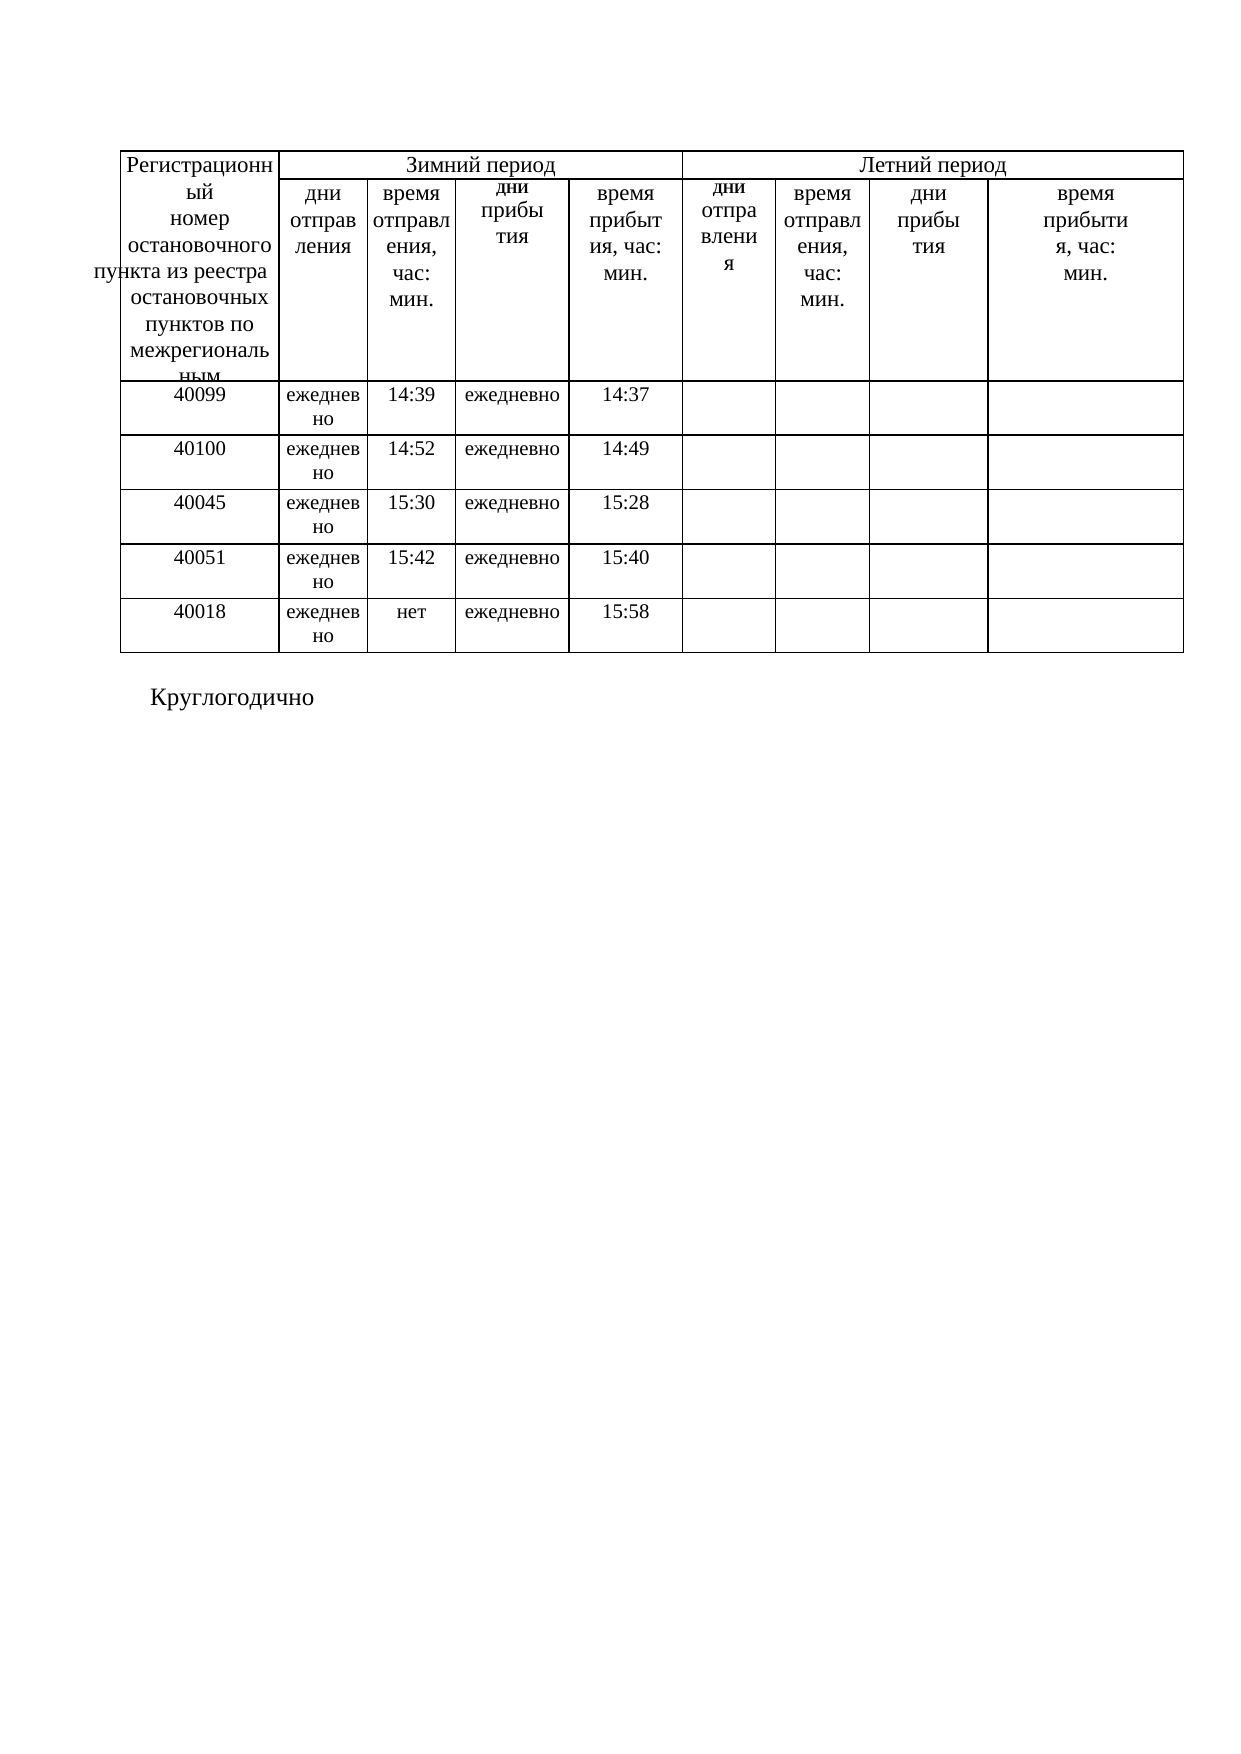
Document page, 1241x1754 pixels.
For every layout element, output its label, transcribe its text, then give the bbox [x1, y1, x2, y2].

table_cell время отправл ения, час: мин. [368, 180, 455, 380]
table_cell дни прибы тия [870, 180, 987, 380]
table_cell [870, 545, 987, 597]
table_header Зимний период [280, 152, 682, 178]
table_cell 40018 [121, 599, 278, 652]
table_cell [989, 490, 1183, 543]
table_cell 40100 [121, 436, 278, 489]
table_cell 40045 [121, 490, 278, 543]
table_cell 40051 [121, 545, 278, 597]
table_cell [776, 599, 869, 652]
table_cell время прибыти я, час: мин. [989, 180, 1183, 380]
table_cell ДНИ отпра влени я [683, 180, 775, 380]
table_cell [989, 599, 1183, 652]
table_cell [683, 545, 775, 597]
table_cell ежедневно [456, 382, 568, 434]
table_cell ежедневно [456, 490, 568, 543]
table_cell ежедневно [456, 599, 568, 652]
table_cell 14:49 [570, 436, 682, 489]
table_cell 15:58 [570, 599, 682, 652]
table_cell [776, 490, 869, 543]
table_cell ежедневно [456, 436, 568, 489]
table_cell 15:40 [570, 545, 682, 597]
table_cell 15:30 [368, 490, 455, 543]
table_cell 40099 [121, 382, 278, 434]
table_cell [776, 382, 869, 434]
table_cell ежедневно [280, 545, 367, 597]
table_cell ежедневно [456, 545, 568, 597]
table_cell [989, 382, 1183, 434]
table_cell 15:42 [368, 545, 455, 597]
table_cell ежедневно [280, 599, 367, 652]
table_cell [683, 382, 775, 434]
table_cell нет [368, 599, 455, 652]
table_cell 14:37 [570, 382, 682, 434]
table_cell 14:52 [368, 436, 455, 489]
table_cell [776, 436, 869, 489]
table_cell [683, 490, 775, 543]
table_header Летний период [683, 152, 1183, 178]
table_cell время отправл ения, час: мин. [776, 180, 869, 380]
table_cell [776, 545, 869, 597]
table_cell [683, 599, 775, 652]
table_cell дни отправ ления [280, 180, 367, 380]
table_cell [683, 436, 775, 489]
table_cell ежедневно [280, 490, 367, 543]
table_cell [870, 436, 987, 489]
table_cell [870, 599, 987, 652]
table_cell [870, 490, 987, 543]
table_cell [989, 436, 1183, 489]
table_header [121, 152, 278, 380]
table_cell [989, 545, 1183, 597]
table_cell 14:39 [368, 382, 455, 434]
text Круглогодично [150, 682, 1090, 711]
table_cell время прибыт ия, час: мин. [570, 180, 682, 380]
table_cell ежедневно [280, 382, 367, 434]
table_cell ежедневно [280, 436, 367, 489]
table_cell [870, 382, 987, 434]
table_cell ДНИ прибы тия [456, 180, 568, 380]
table_cell 15:28 [570, 490, 682, 543]
